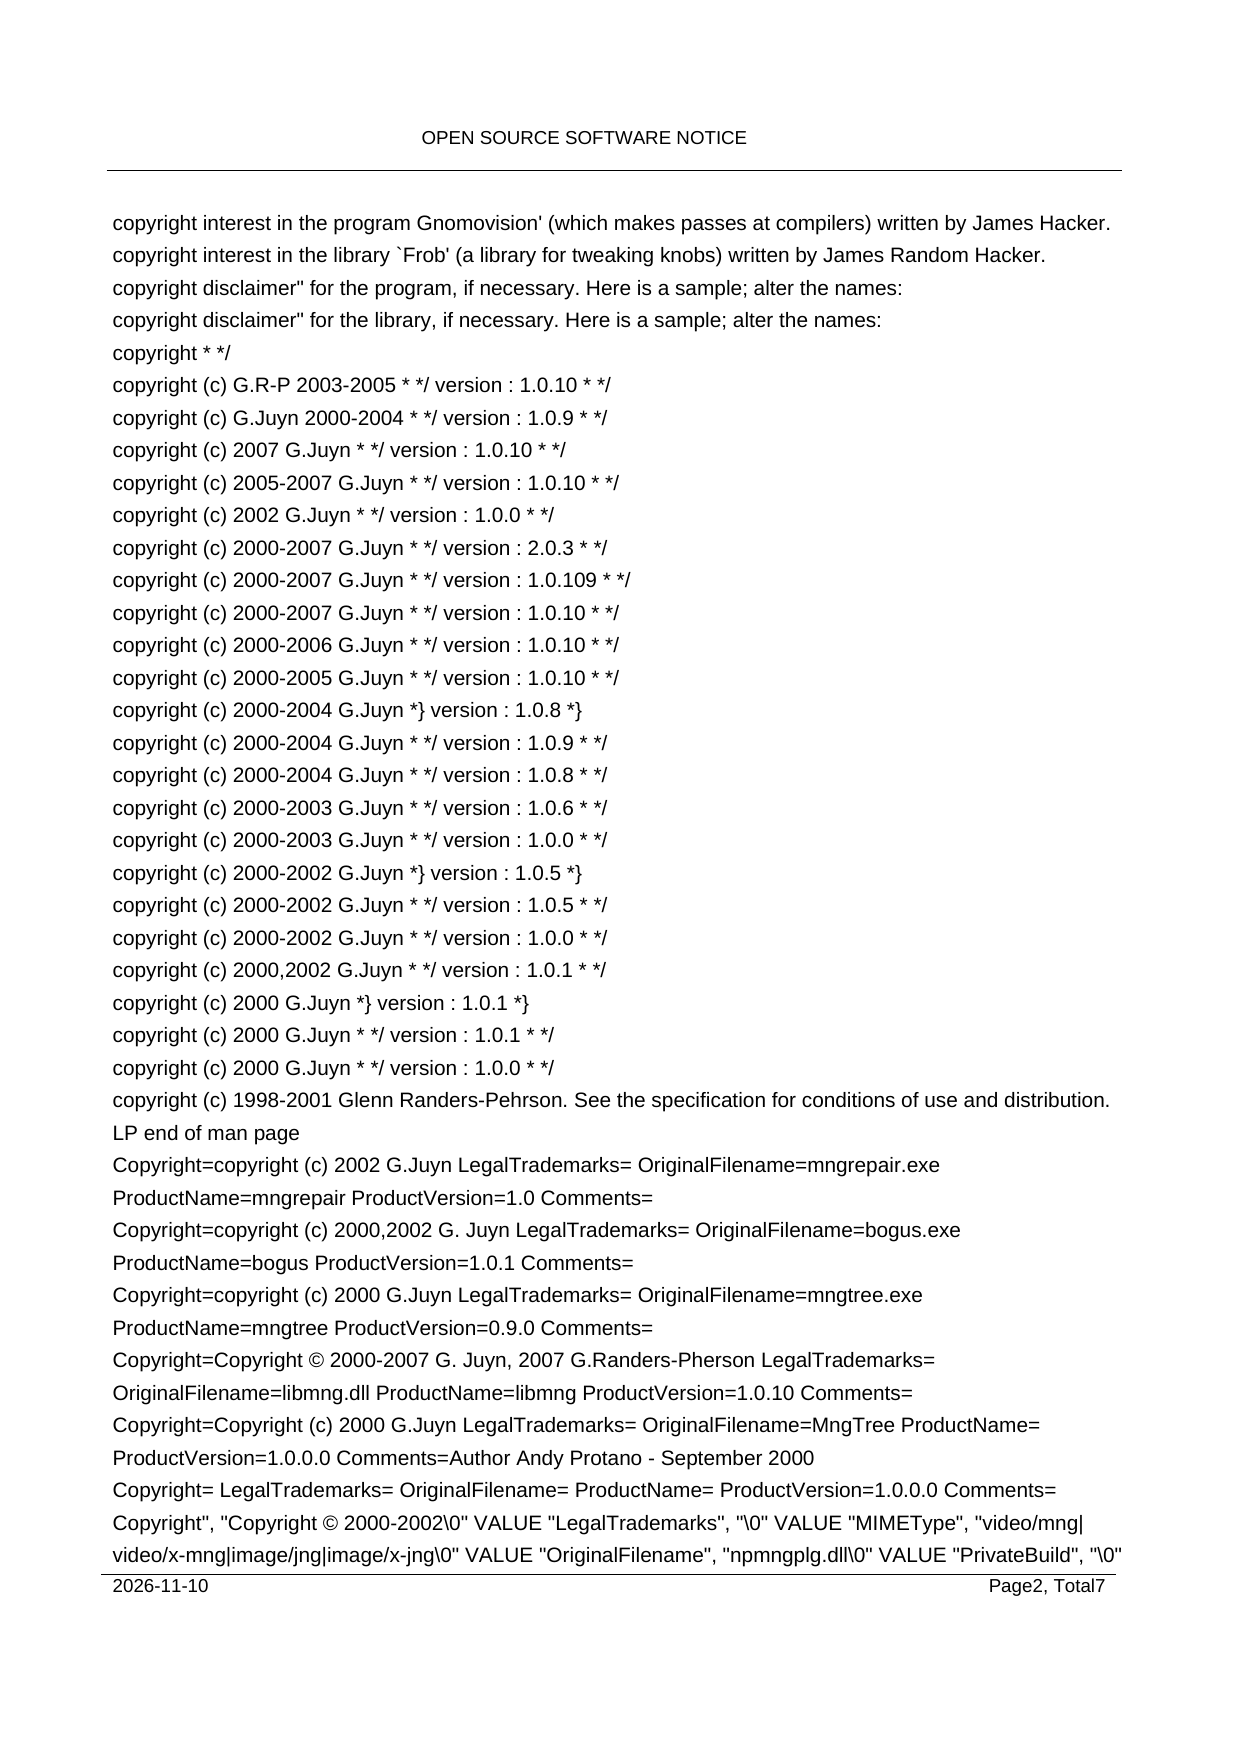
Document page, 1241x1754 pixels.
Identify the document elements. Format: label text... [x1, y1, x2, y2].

text copyright * */ [112, 336, 1128, 369]
text copyright (c) 2000-2003 G.Juyn * */ version : 1.0.0 * */ [112, 824, 1128, 856]
text copyright (c) 2000-2005 G.Juyn * */ version : 1.0.10 * */ [112, 661, 1128, 694]
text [112, 1506, 1128, 1571]
text copyright (c) 2000-2002 G.Juyn * */ version : 1.0.5 * */ [112, 889, 1128, 921]
text Copyright=copyright (c) 2000,2002 G. Juyn LegalTrademarks= OriginalFilename=bogus.exe ProductName=bogus ProductVersion=1.0.1 Comments= [112, 1214, 1128, 1279]
text copyright (c) 2000-2007 G.Juyn * */ version : 2.0.3 * */ [112, 531, 1128, 564]
text copyright interest in the library `Frob' (a library for tweaking knobs) written by James Random Hacker. [112, 239, 1128, 271]
text copyright (c) 2000-2002 G.Juyn *} version : 1.0.5 *} [112, 856, 1128, 889]
text copyright (c) 2007 G.Juyn * */ version : 1.0.10 * */ [112, 434, 1128, 466]
text copyright interest in the program Gnomovision' (which makes passes at compilers) written by James Hacker. [112, 206, 1128, 239]
text copyright (c) 2000-2004 G.Juyn * */ version : 1.0.8 * */ [112, 759, 1128, 791]
text copyright (c) 2000,2002 G.Juyn * */ version : 1.0.1 * */ [112, 954, 1128, 986]
text Copyright=copyright (c) 2000 G.Juyn LegalTrademarks= OriginalFilename=mngtree.exe ProductName=mngtree ProductVersion=0.9.0 Comments= [112, 1279, 1128, 1344]
text copyright (c) 2002 G.Juyn * */ version : 1.0.0 * */ [112, 499, 1128, 531]
text Copyright=Copyright (c) 2000 G.Juyn LegalTrademarks= OriginalFilename=MngTree ProductName= ProductVersion=1.0.0.0 Comments=Author Andy Protano - September 2000 [112, 1409, 1128, 1474]
text copyright (c) 2000-2002 G.Juyn * */ version : 1.0.0 * */ [112, 921, 1128, 954]
text copyright (c) 1998-2001 Glenn Randers-Pehrson. See the specification for conditions of use and distribution. LP end of man page [112, 1084, 1128, 1149]
text copyright (c) 2000-2007 G.Juyn * */ version : 1.0.10 * */ [112, 596, 1128, 629]
text copyright (c) 2000-2004 G.Juyn * */ version : 1.0.9 * */ [112, 726, 1128, 759]
text copyright disclaimer" for the program, if necessary. Here is a sample; alter the names: [112, 271, 1128, 304]
text copyright (c) 2000 G.Juyn * */ version : 1.0.0 * */ [112, 1051, 1128, 1084]
text copyright (c) G.R-P 2003-2005 * */ version : 1.0.10 * */ [112, 369, 1128, 401]
text Copyright=copyright (c) 2002 G.Juyn LegalTrademarks= OriginalFilename=mngrepair.exe ProductName=mngrepair ProductVersion=1.0 Comments= [112, 1149, 1128, 1214]
text Copyright=Copyright © 2000-2007 G. Juyn, 2007 G.Randers-Pherson LegalTrademarks= OriginalFilename=libmng.dll ProductName=libmng ProductVersion=1.0.10 Comments= [112, 1344, 1128, 1409]
text copyright (c) 2000-2006 G.Juyn * */ version : 1.0.10 * */ [112, 629, 1128, 661]
text copyright (c) 2000-2003 G.Juyn * */ version : 1.0.6 * */ [112, 791, 1128, 824]
text copyright (c) 2005-2007 G.Juyn * */ version : 1.0.10 * */ [112, 466, 1128, 499]
text copyright (c) 2000 G.Juyn * */ version : 1.0.1 * */ [112, 1019, 1128, 1051]
text copyright (c) G.Juyn 2000-2004 * */ version : 1.0.9 * */ [112, 401, 1128, 434]
text copyright (c) 2000 G.Juyn *} version : 1.0.1 *} [112, 986, 1128, 1019]
text Copyright= LegalTrademarks= OriginalFilename= ProductName= ProductVersion=1.0.0.0 Comments= [112, 1474, 1128, 1506]
text copyright (c) 2000-2007 G.Juyn * */ version : 1.0.109 * */ [112, 564, 1128, 596]
text copyright disclaimer" for the library, if necessary. Here is a sample; alter the names: [112, 304, 1128, 336]
text copyright (c) 2000-2004 G.Juyn *} version : 1.0.8 *} [112, 694, 1128, 726]
